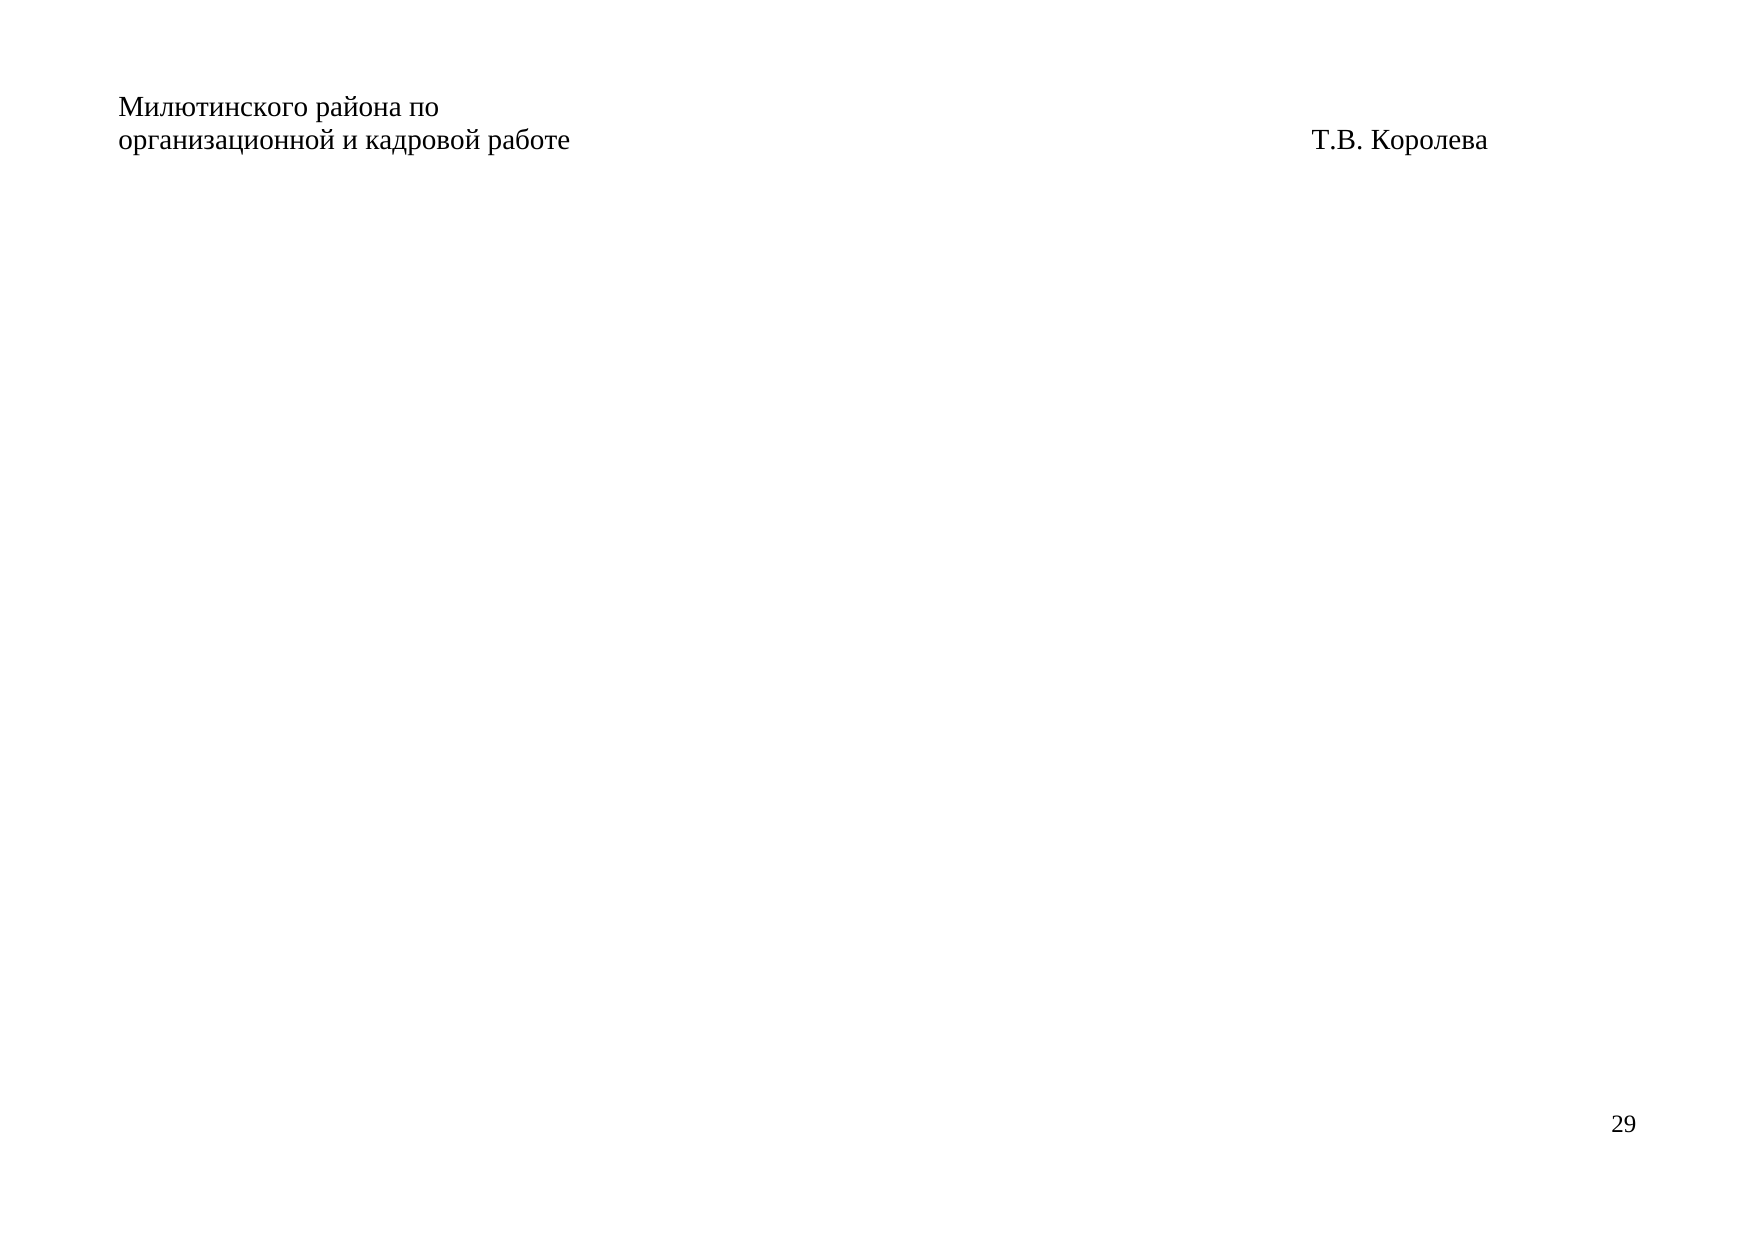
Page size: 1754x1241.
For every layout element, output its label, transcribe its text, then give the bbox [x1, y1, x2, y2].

text организационной и кадровой работе Т.В. Королева [118, 122, 1636, 156]
text Милютинского района по [118, 89, 1636, 122]
